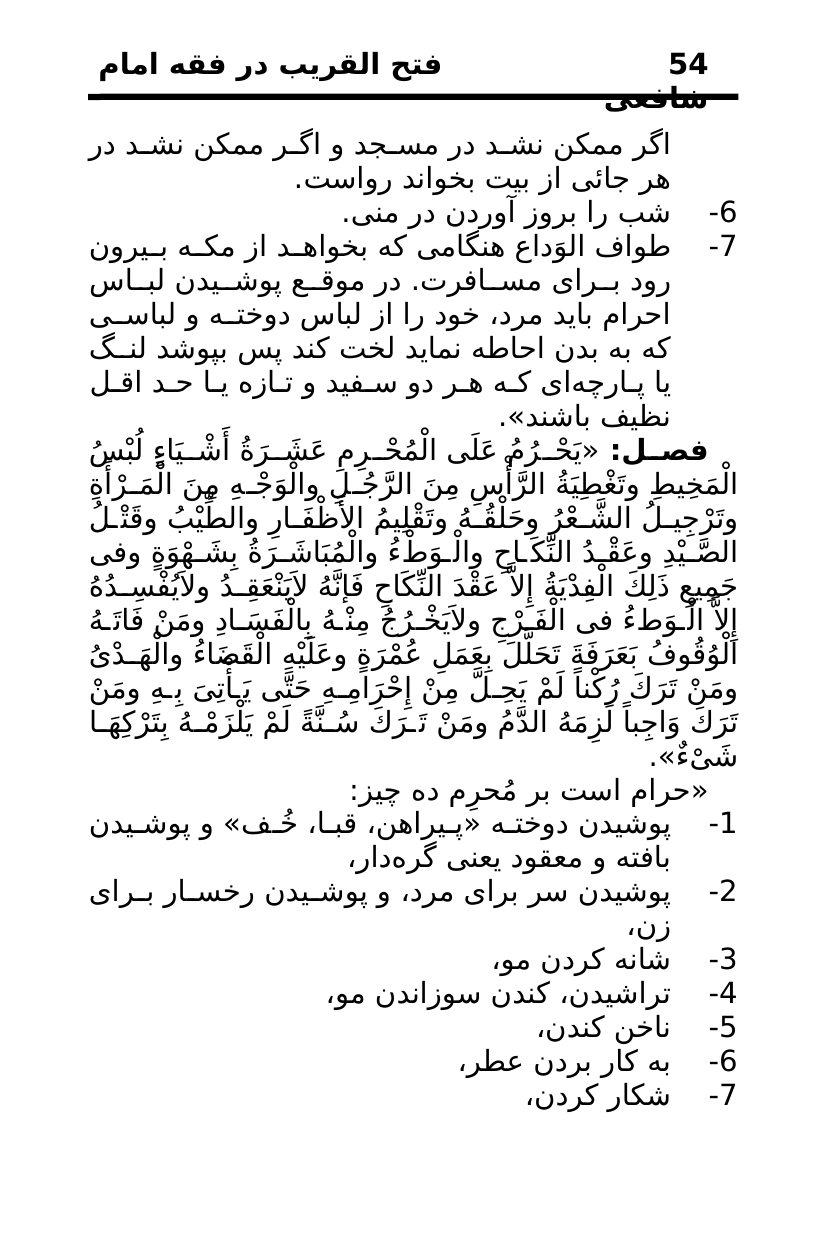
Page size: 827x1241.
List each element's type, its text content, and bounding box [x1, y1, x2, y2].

list پوشیدن دوخته «پیراهن، قبا، خُف» و پوشیدن بافته و معقود یعنی گره‌دار، [89, 807, 708, 875]
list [89, 128, 708, 196]
list پوشیدن سر برای مرد، و پوشیدن رخسار برای زن، [89, 875, 708, 943]
text «حرام است بر مُحرِم ده چیز: [89, 773, 738, 807]
list ناخن کندن، [89, 1011, 708, 1044]
list طواف الوَداع هنگامی که بخواهد از مکه بیرون رود برای مسافرت. در موقع پوشیدن لباس احرام باید مرد، خود را از لباس دوخته و لباسی که به بدن احاطه نماید لخت کند پس بپوشد لنگ یا پارچه‌ای که هر دو سفید و تازه یا حد اقل نظیف باشند». [89, 229, 708, 433]
list به کار بردن عطر، [89, 1044, 708, 1078]
text فصل: «يَحْرُمُ عَلَی الْمُحْرِمِ عَشَرَةُ أَشْيَاءٍ لُبْسُ الْمَخِيطِ وتَغْطِيَةُ الرَّأْسِ مِنَ الرَّجُلِ والْوَجْهِ مِنَ الْمَرْأَةِ وتَرْجِيلُ الشَّعْرُ وحَلْقُهُ وتَقْلِيمُ الأَظْفَارِ والطِّيْبُ وقَتْلُ الصَّيْدِ وعَقْدُ النِّکَاحِ والْوَطْءُ والْمُبَاشَرَةُ بِشَهْوَةٍ وفی جَمِيعِ ذَلِكَ الْفِدْيَةُ إِلاَّ عَقْدَ النِّکَاحِ فَإنَّهُ لاَيَنْعَقِدُ ولاَيُفْسِدُهُ إِلاَّ الْوَطءُ فی الْفَرْجِ ولاَيَخْرُجُ مِنْهُ بِالْفَسَادِ ومَنْ فَاتَهُ الْوُقُوفُ بَعَرَفَةَ تَحَلَّلَ بِعَمَلِ عُمْرَةٍ وعَلَيْهِ الْقَضَاءُ والْهَدْیُ ومَنْ تَرَكَ رُکْناً لَمْ يَحِلَّ مِنْ إِحْرَامِهِ حَتَّی يَأْتِیَ بِهِ ومَنْ تَرَكَ وَاجِباً لَزِمَهُ الدَّمُ ومَنْ تَرَكَ سُنَّةً لَمْ يَلْزَمْهُ بِتَرْکِهَا شَیْءٌ». [89, 433, 738, 773]
list شانه کردن مو، [89, 943, 708, 977]
list تراشیدن، کندن سوزاندن مو، [89, 977, 708, 1011]
list شب را بروز آوردن در منی. [89, 196, 708, 229]
list شکار کردن، [89, 1078, 708, 1112]
